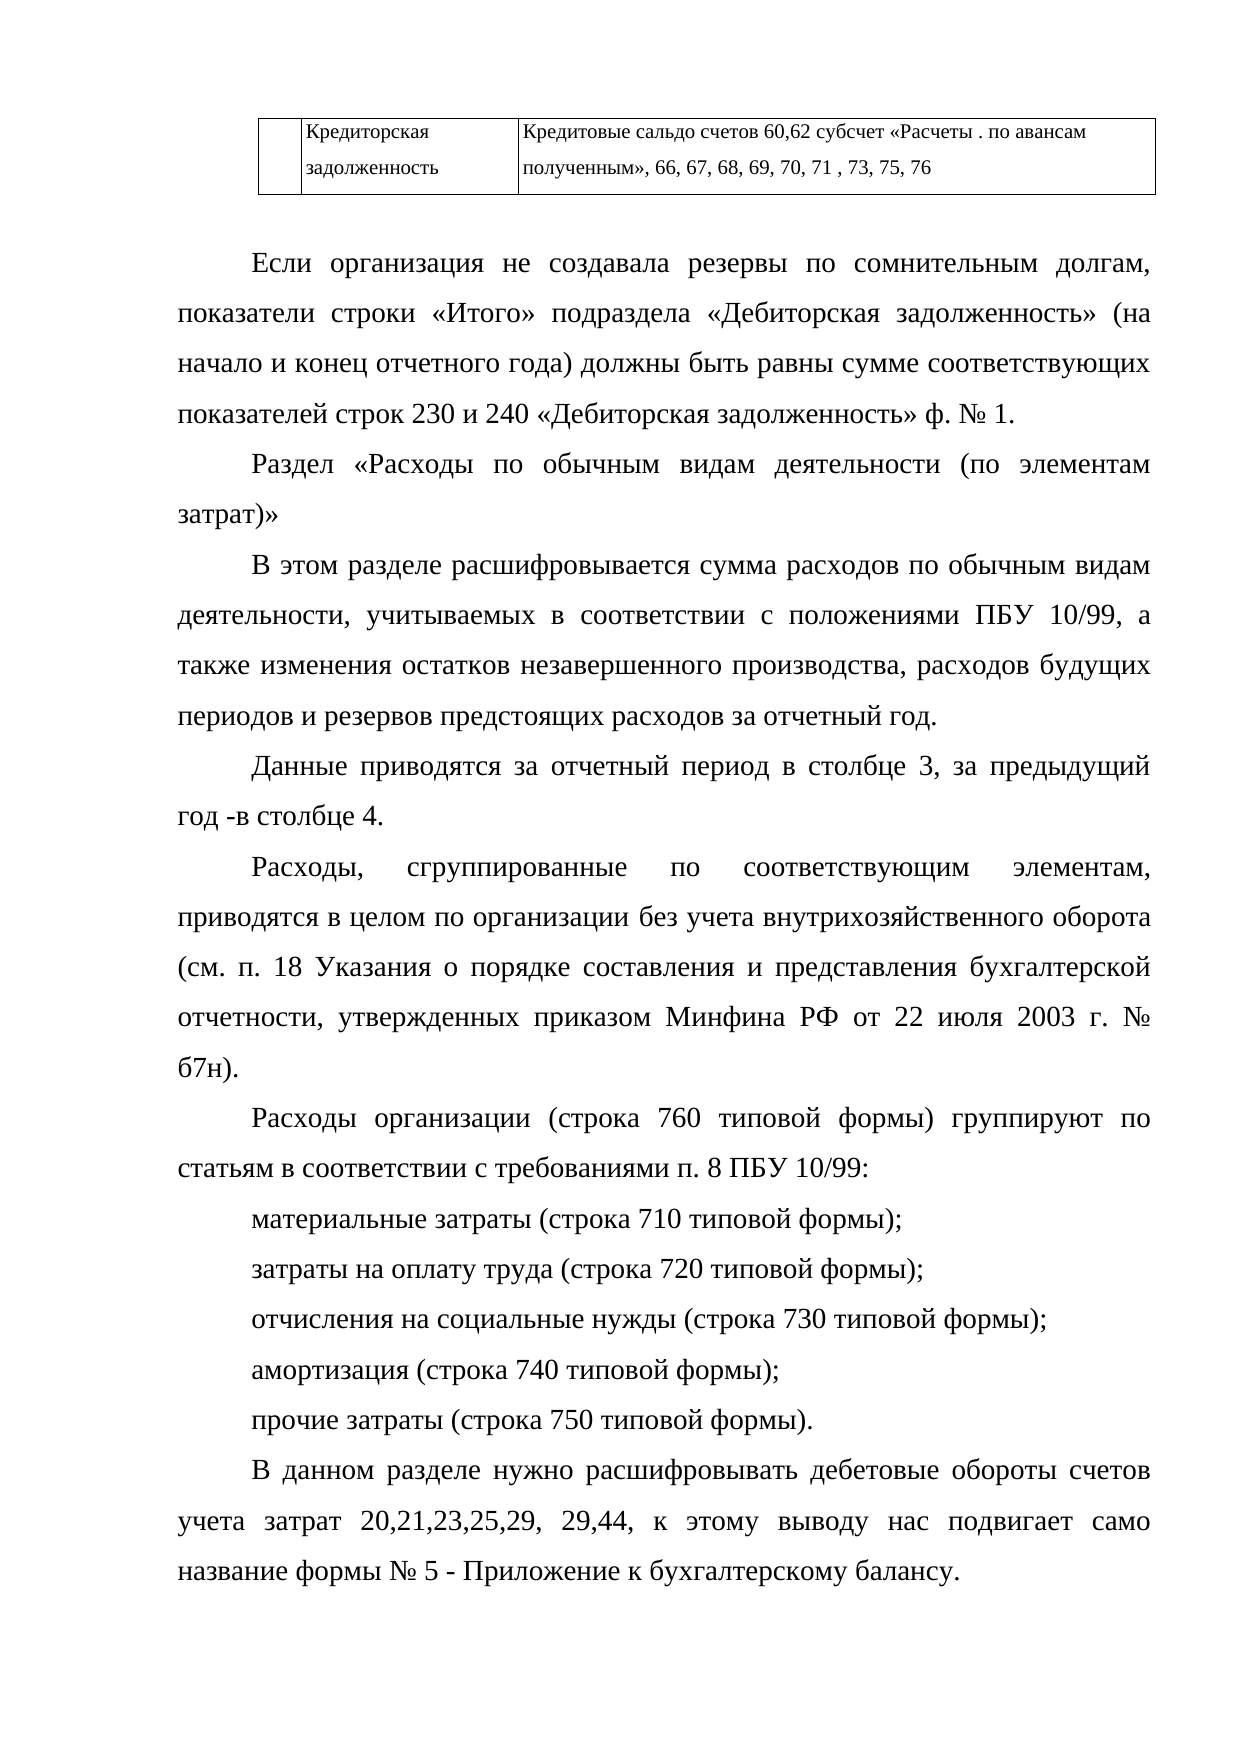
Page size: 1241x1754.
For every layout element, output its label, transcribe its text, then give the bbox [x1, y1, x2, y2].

text Расходы, сгруппированные по соответствующим элементам, приводятся в целом по организации без учета внутрихозяйственного оборота (см. п. 18 Указания о порядке составления и представления бухгалтерской отчетности, утвержденных приказом Минфина РФ от 22 июля . № б7н). [177, 849, 1152, 1083]
table_cell Кредитовые сальдо счетов 60,62 субсчет «Расчеты . по авансам полученным», 66, 67, 68, 69, 70, 71 , 73, 75, 76 [519, 119, 1155, 193]
text Данные приводятся за отчетный период в столбце 3, за предыдущий год -в столбце 4. [177, 748, 1152, 832]
text Расходы организации (строка 760 типовой формы) группируют по статьям в соответствии с требованиями п. 8 ПБУ 10/99: [177, 1100, 1152, 1184]
text Раздел «Расходы по обычным видам деятельности (по элементам затрат)» [177, 446, 1152, 530]
table_cell Кредиторская задолженность [302, 119, 518, 193]
table_cell [259, 119, 301, 193]
text прочие затраты (строка 750 типовой формы). [177, 1402, 1152, 1436]
text отчисления на социальные нужды (строка 730 типовой формы); [177, 1301, 1152, 1335]
text В этом разделе расшифровывается сумма расходов по обычным видам деятельности, учитываемых в соответствии с положениями ПБУ 10/99, а также изменения остатков незавершенного производства, расходов будущих периодов и резервов предстоящих расходов за отчетный год. [177, 547, 1152, 731]
text Если организация не создавала резервы по сомнительным долгам, показатели строки «Итого» подраздела «Дебиторская задолженность» (на начало и конец отчетного года) должны быть равны сумме соответствующих показателей строк 230 и 240 «Дебиторская задолженность» ф. № 1. [177, 245, 1152, 429]
text В данном разделе нужно расшифровывать дебетовые обороты счетов учета затрат 20,21,23,25,29, 29,44, к этому выводу нас подвигает само название формы № 5 - Приложение к бухгалтерскому балансу. [177, 1452, 1152, 1587]
text амортизация (строка 740 типовой формы); [177, 1352, 1152, 1385]
text затраты на оплату труда (строка 720 типовой формы); [177, 1251, 1152, 1285]
text материальные затраты (строка 710 типовой формы); [177, 1201, 1152, 1234]
